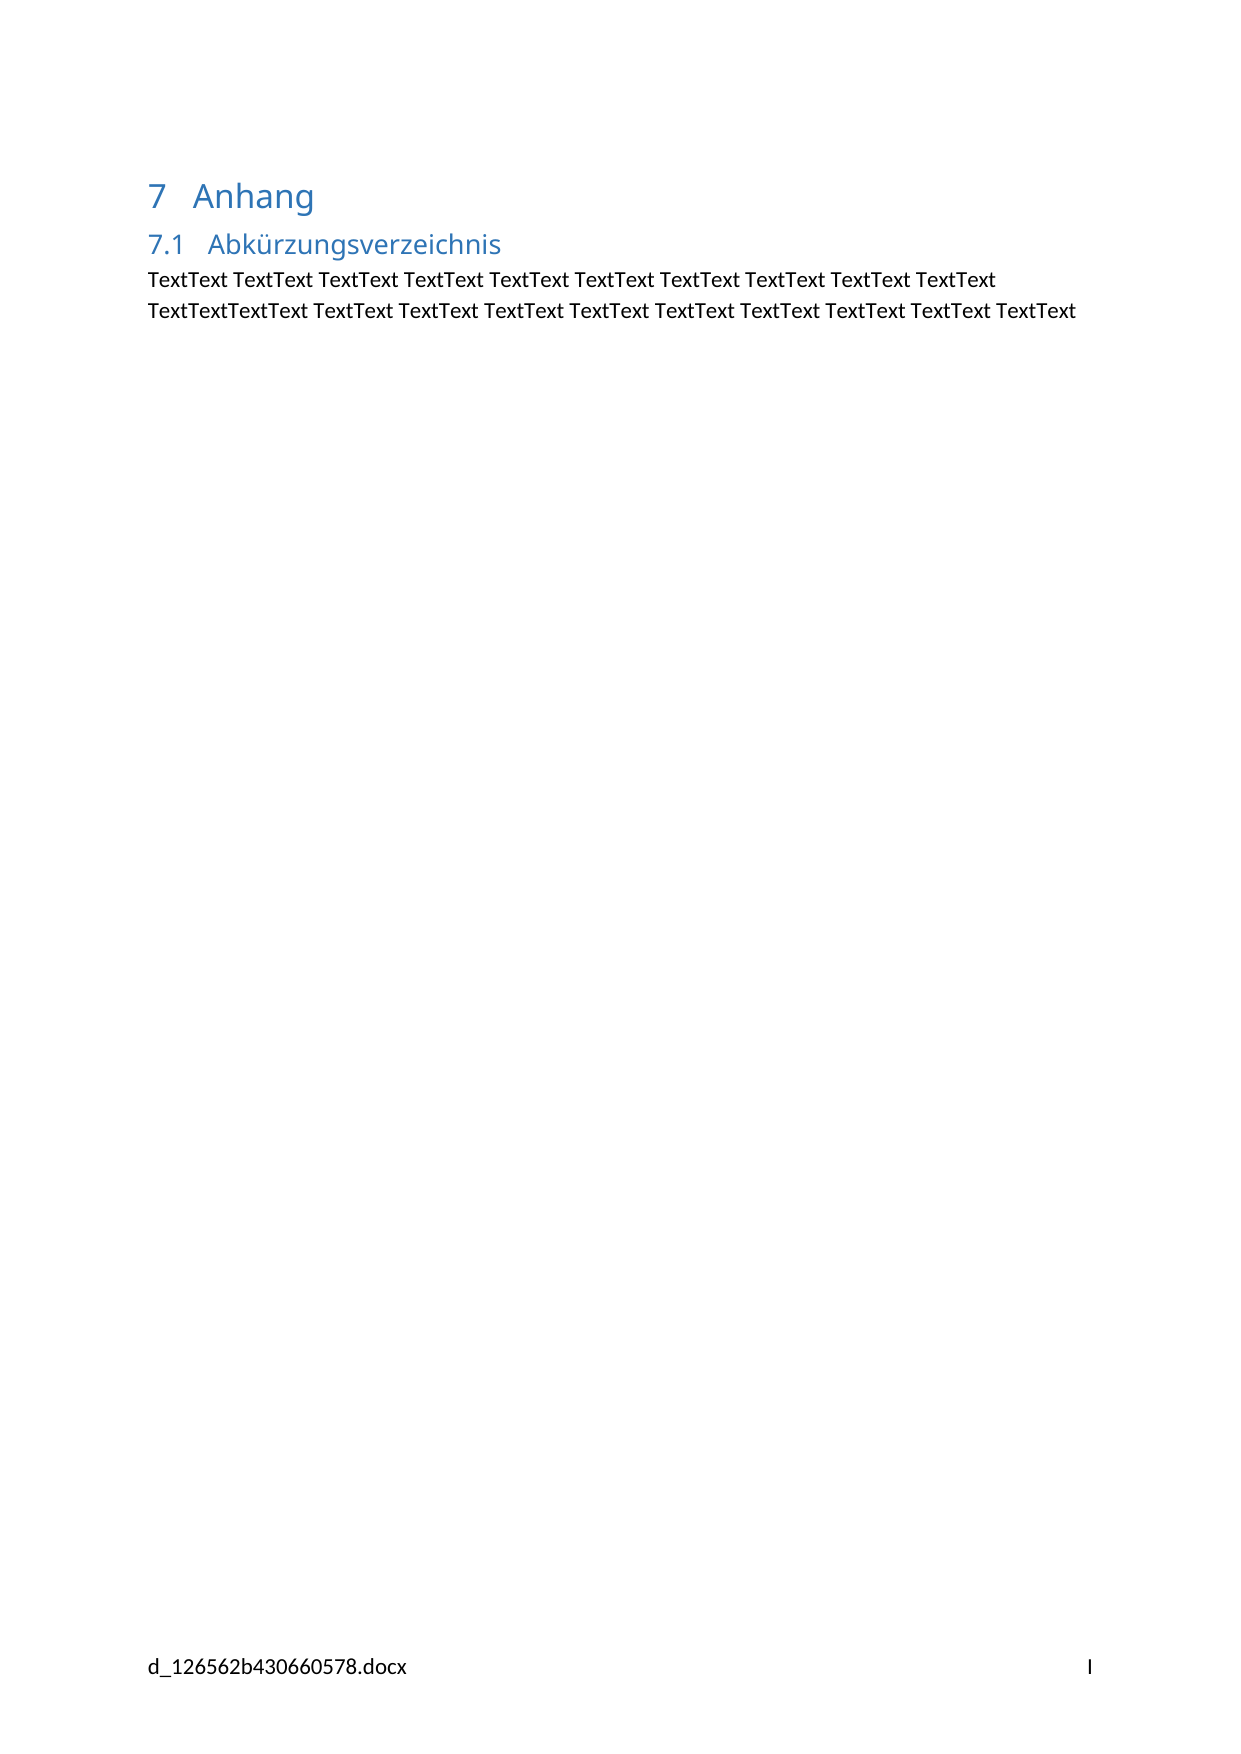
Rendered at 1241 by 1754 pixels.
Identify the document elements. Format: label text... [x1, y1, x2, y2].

subtitle Anhang [148, 173, 1093, 218]
subtitle Abkürzungsverzeichnis [148, 226, 1093, 263]
text TextText TextText TextText TextText TextText TextText TextText TextText TextText TextText TextTextTextText TextText TextText TextText TextText TextText TextText TextText TextText TextText [148, 266, 1093, 324]
